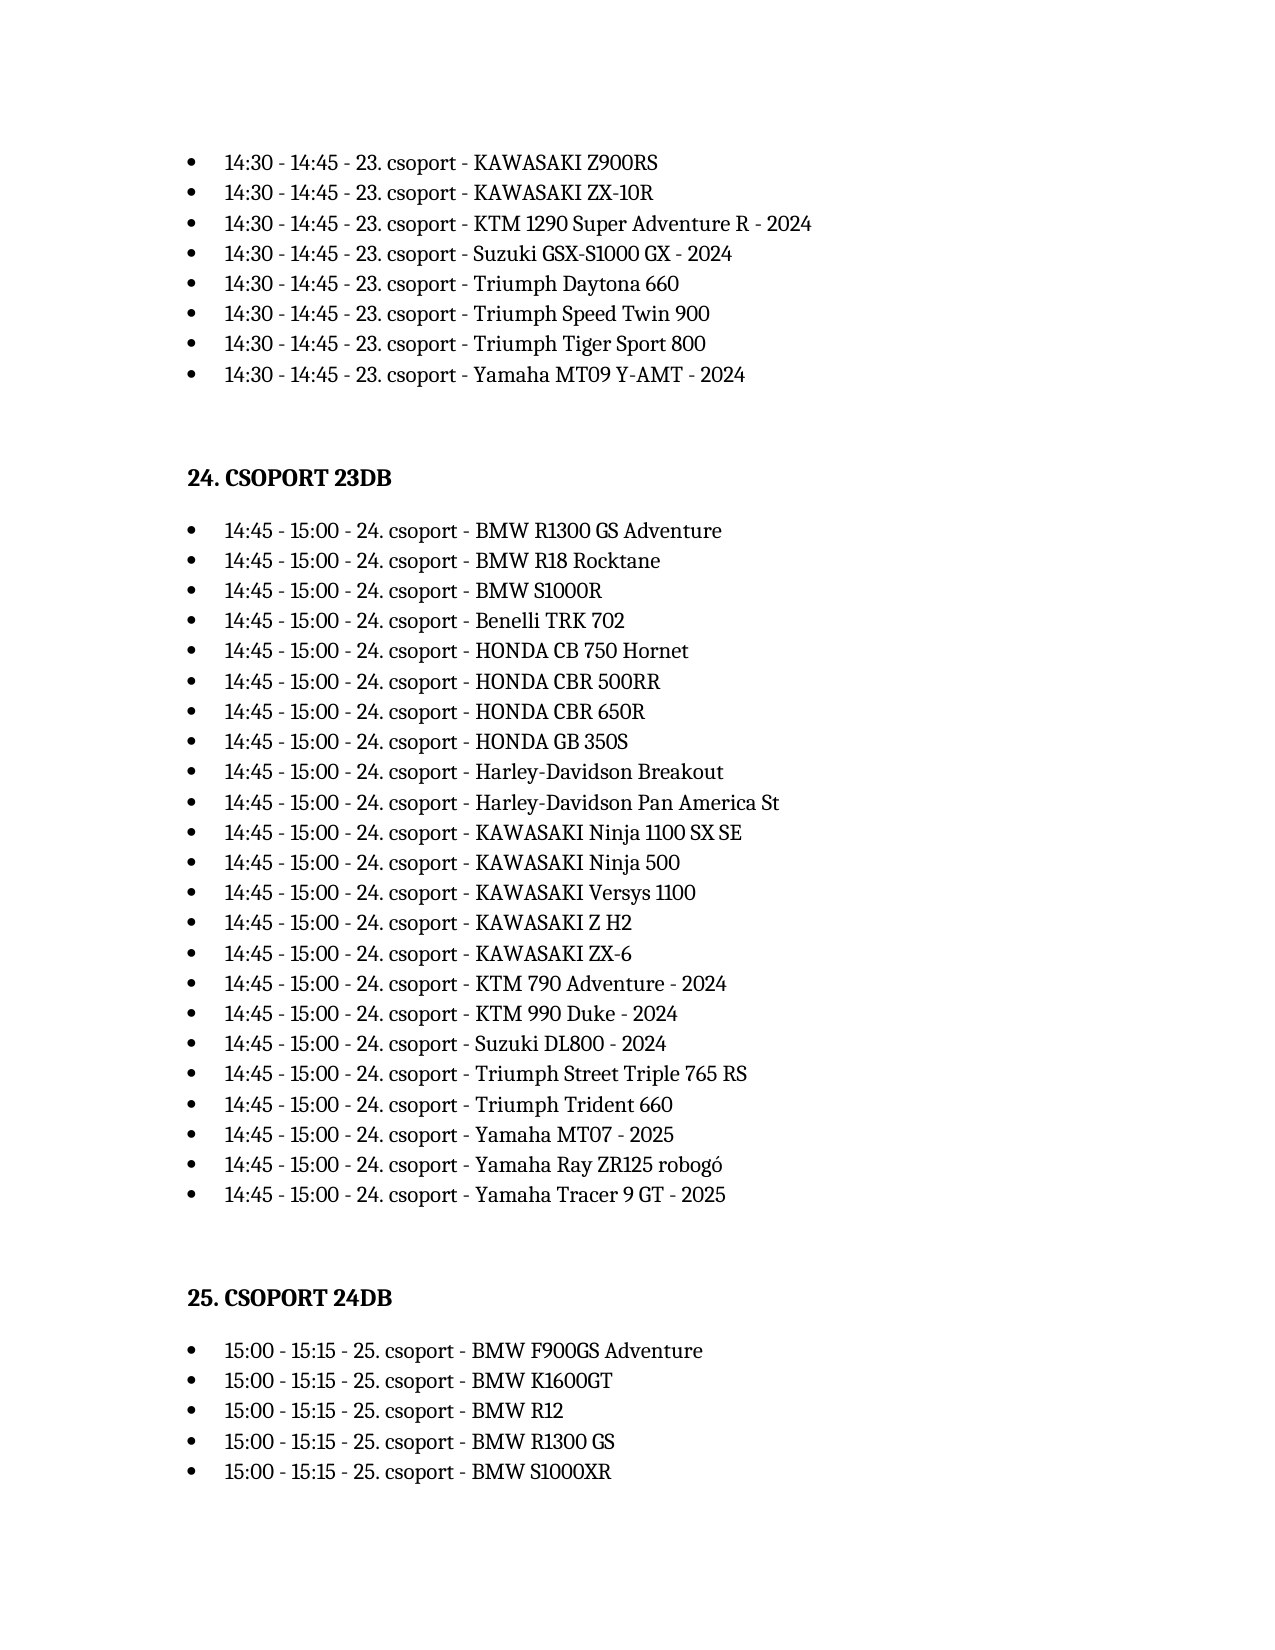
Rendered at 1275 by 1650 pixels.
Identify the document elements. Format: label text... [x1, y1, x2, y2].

list 14:45 - 15:00 - 24. csoport - BMW R1300 GS Adventure [187, 517, 1087, 544]
list 14:45 - 15:00 - 24. csoport - KTM 990 Duke - 2024 [187, 1001, 1087, 1027]
list 14:45 - 15:00 - 24. csoport - Harley-Davidson Breakout [187, 759, 1087, 785]
list 14:45 - 15:00 - 24. csoport - HONDA CBR 650R [187, 699, 1087, 725]
list 14:45 - 15:00 - 24. csoport - BMW S1000R [187, 578, 1087, 604]
list 15:00 - 15:15 - 25. csoport - BMW R1300 GS [187, 1428, 1087, 1455]
list 15:00 - 15:15 - 25. csoport - BMW S1000XR [187, 1459, 1087, 1485]
list 14:45 - 15:00 - 24. csoport - KAWASAKI Ninja 1100 SX SE [187, 819, 1087, 846]
list 14:45 - 15:00 - 24. csoport - KAWASAKI Ninja 500 [187, 850, 1087, 876]
list 14:30 - 14:45 - 23. csoport - KAWASAKI Z900RS [187, 150, 1087, 176]
list 14:45 - 15:00 - 24. csoport - Benelli TRK 702 [187, 608, 1087, 634]
text 25. CSOPORT 24DB [187, 1284, 1087, 1313]
list 14:45 - 15:00 - 24. csoport - HONDA CBR 500RR [187, 668, 1087, 695]
list 14:45 - 15:00 - 24. csoport - Yamaha Tracer 9 GT - 2025 [187, 1182, 1087, 1208]
text 24. CSOPORT 23DB [187, 463, 1087, 492]
list 14:30 - 14:45 - 23. csoport - Triumph Tiger Sport 800 [187, 331, 1087, 358]
list 14:30 - 14:45 - 23. csoport - KAWASAKI ZX-10R [187, 180, 1087, 207]
list 14:45 - 15:00 - 24. csoport - Harley-Davidson Pan America St [187, 789, 1087, 816]
list 14:45 - 15:00 - 24. csoport - Yamaha Ray ZR125 robogó [187, 1152, 1087, 1178]
list 14:30 - 14:45 - 23. csoport - KTM 1290 Super Adventure R - 2024 [187, 210, 1087, 237]
list 14:45 - 15:00 - 24. csoport - HONDA CB 750 Hornet [187, 638, 1087, 664]
list 14:30 - 14:45 - 23. csoport - Triumph Speed Twin 900 [187, 301, 1087, 327]
list 14:45 - 15:00 - 24. csoport - KAWASAKI ZX-6 [187, 940, 1087, 967]
list 15:00 - 15:15 - 25. csoport - BMW R12 [187, 1398, 1087, 1425]
list 14:45 - 15:00 - 24. csoport - Yamaha MT07 - 2025 [187, 1122, 1087, 1148]
list 14:45 - 15:00 - 24. csoport - KAWASAKI Z H2 [187, 910, 1087, 936]
list 15:00 - 15:15 - 25. csoport - BMW F900GS Adventure [187, 1338, 1087, 1364]
list 14:45 - 15:00 - 24. csoport - KTM 790 Adventure - 2024 [187, 971, 1087, 997]
list 14:45 - 15:00 - 24. csoport - HONDA GB 350S [187, 729, 1087, 755]
list 14:45 - 15:00 - 24. csoport - Suzuki DL800 - 2024 [187, 1031, 1087, 1057]
list 15:00 - 15:15 - 25. csoport - BMW K1600GT [187, 1368, 1087, 1394]
list 14:45 - 15:00 - 24. csoport - BMW R18 Rocktane [187, 548, 1087, 574]
list 14:30 - 14:45 - 23. csoport - Triumph Daytona 660 [187, 271, 1087, 297]
list 14:45 - 15:00 - 24. csoport - Triumph Trident 660 [187, 1091, 1087, 1118]
list 14:30 - 14:45 - 23. csoport - Suzuki GSX-S1000 GX - 2024 [187, 241, 1087, 267]
list 14:30 - 14:45 - 23. csoport - Yamaha MT09 Y-AMT - 2024 [187, 361, 1087, 388]
list 14:45 - 15:00 - 24. csoport - KAWASAKI Versys 1100 [187, 880, 1087, 906]
list 14:45 - 15:00 - 24. csoport - Triumph Street Triple 765 RS [187, 1061, 1087, 1087]
